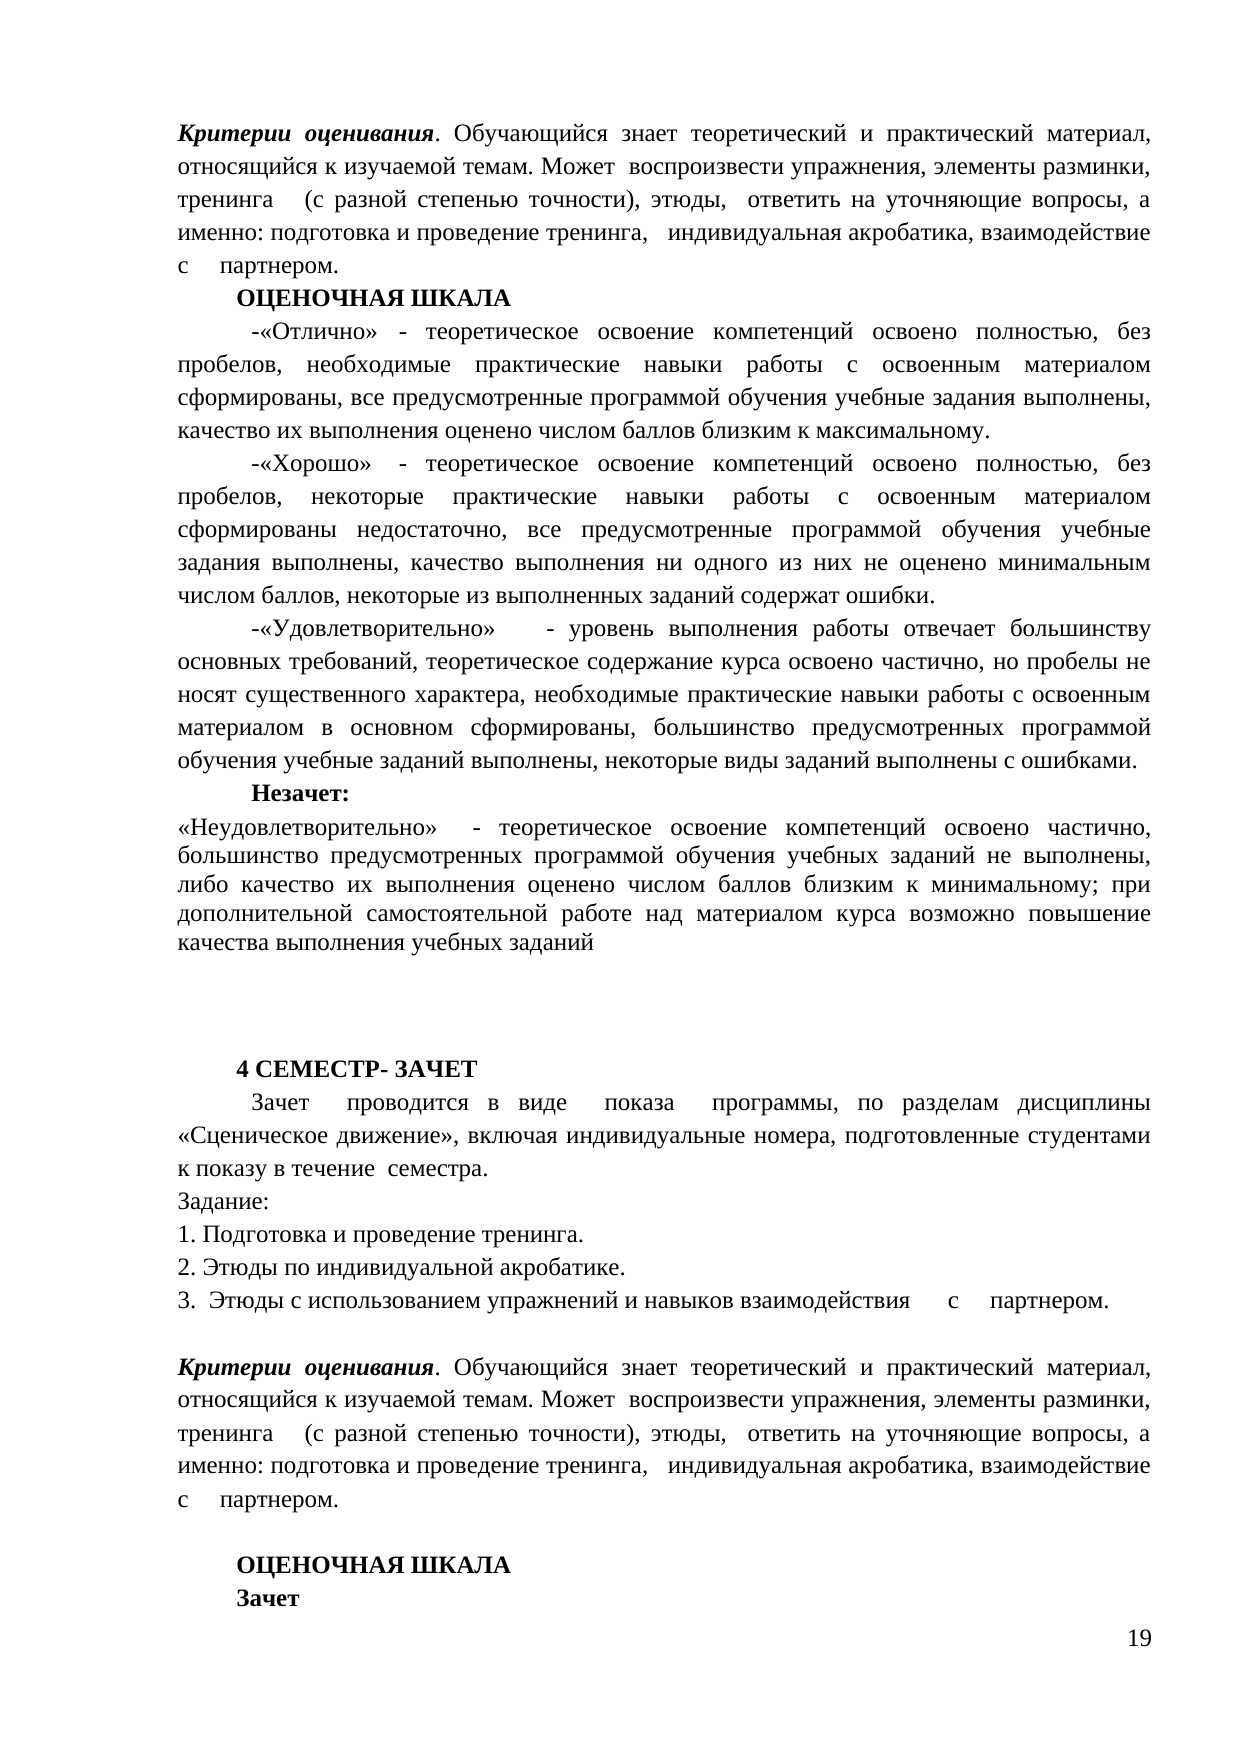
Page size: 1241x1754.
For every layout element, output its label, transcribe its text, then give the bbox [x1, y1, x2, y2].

text Критерии оценивания. Обучающийся знает теоретический и практический материал, относящийся к изучаемой темам. Может воспроизвести упражнения, элементы разминки, тренинга (с разной степенью точности), этюды, ответить на уточняющие вопросы, а именно: подготовка и проведение тренинга, индивидуальная акробатика, взаимодействие с партнером. [177, 1352, 1152, 1512]
text Критерии оценивания. Обучающийся знает теоретический и практический материал, относящийся к изучаемой темам. Может воспроизвести упражнения, элементы разминки, тренинга (с разной степенью точности), этюды, ответить на уточняющие вопросы, а именно: подготовка и проведение тренинга, индивидуальная акробатика, взаимодействие с партнером. [177, 118, 1152, 279]
text -«Удовлетворительно» - уровень выполнения работы отвечает большинству основных требований, теоретическое содержание курса освоено частично, но пробелы не носят существенного характера, необходимые практические навыки работы с освоенным материалом в основном сформированы, большинство предусмотренных программой обучения учебные заданий выполнены, некоторые виды заданий выполнены с ошибками. [177, 613, 1152, 774]
text Зачет проводится в виде показа программы, по разделам дисциплины «Сценическое движение», включая индивидуальные номера, подготовленные студентами к показу в течение семестра. [177, 1087, 1152, 1182]
text ОЦЕНОЧНАЯ ШКАЛА [177, 1550, 1152, 1578]
text 4 СЕМЕСТР- ЗАЧЕТ [177, 1054, 1152, 1083]
text -«Отлично» - теоретическое освоение компетенций освоено полностью, без пробелов, необходимые практические навыки работы с освоенным материалом сформированы, все предусмотренные программой обучения учебные задания выполнены, качество их выполнения оценено числом баллов близким к максимальному. [177, 316, 1152, 444]
text Незачет: [177, 778, 1152, 807]
text 3. Этюды с использованием упражнений и навыков взаимодействия с партнером. [177, 1286, 1152, 1314]
text Зачет [177, 1583, 1152, 1611]
text -«Хорошо» - теоретическое освоение компетенций освоено полностью, без пробелов, некоторые практические навыки работы с освоенным материалом сформированы недостаточно, все предусмотренные программой обучения учебные задания выполнены, качество выполнения ни одного из них не оценено минимальным числом баллов, некоторые из выполненных заданий содержат ошибки. [177, 448, 1152, 609]
text ОЦЕНОЧНАЯ ШКАЛА [177, 283, 1152, 312]
text 1. Подготовка и проведение тренинга. [177, 1219, 1152, 1248]
text Задание: [177, 1186, 1152, 1215]
text «Неудовлетворительно» - теоретическое освоение компетенций освоено частично, большинство предусмотренных программой обучения учебных заданий не выполнены, либо качество их выполнения оценено числом баллов близким к минимальному; при дополнительной самостоятельной работе над материалом курса возможно повышение качества выполнения учебных заданий [177, 812, 1152, 955]
text 2. Этюды по индивидуальной акробатике. [177, 1252, 1152, 1281]
